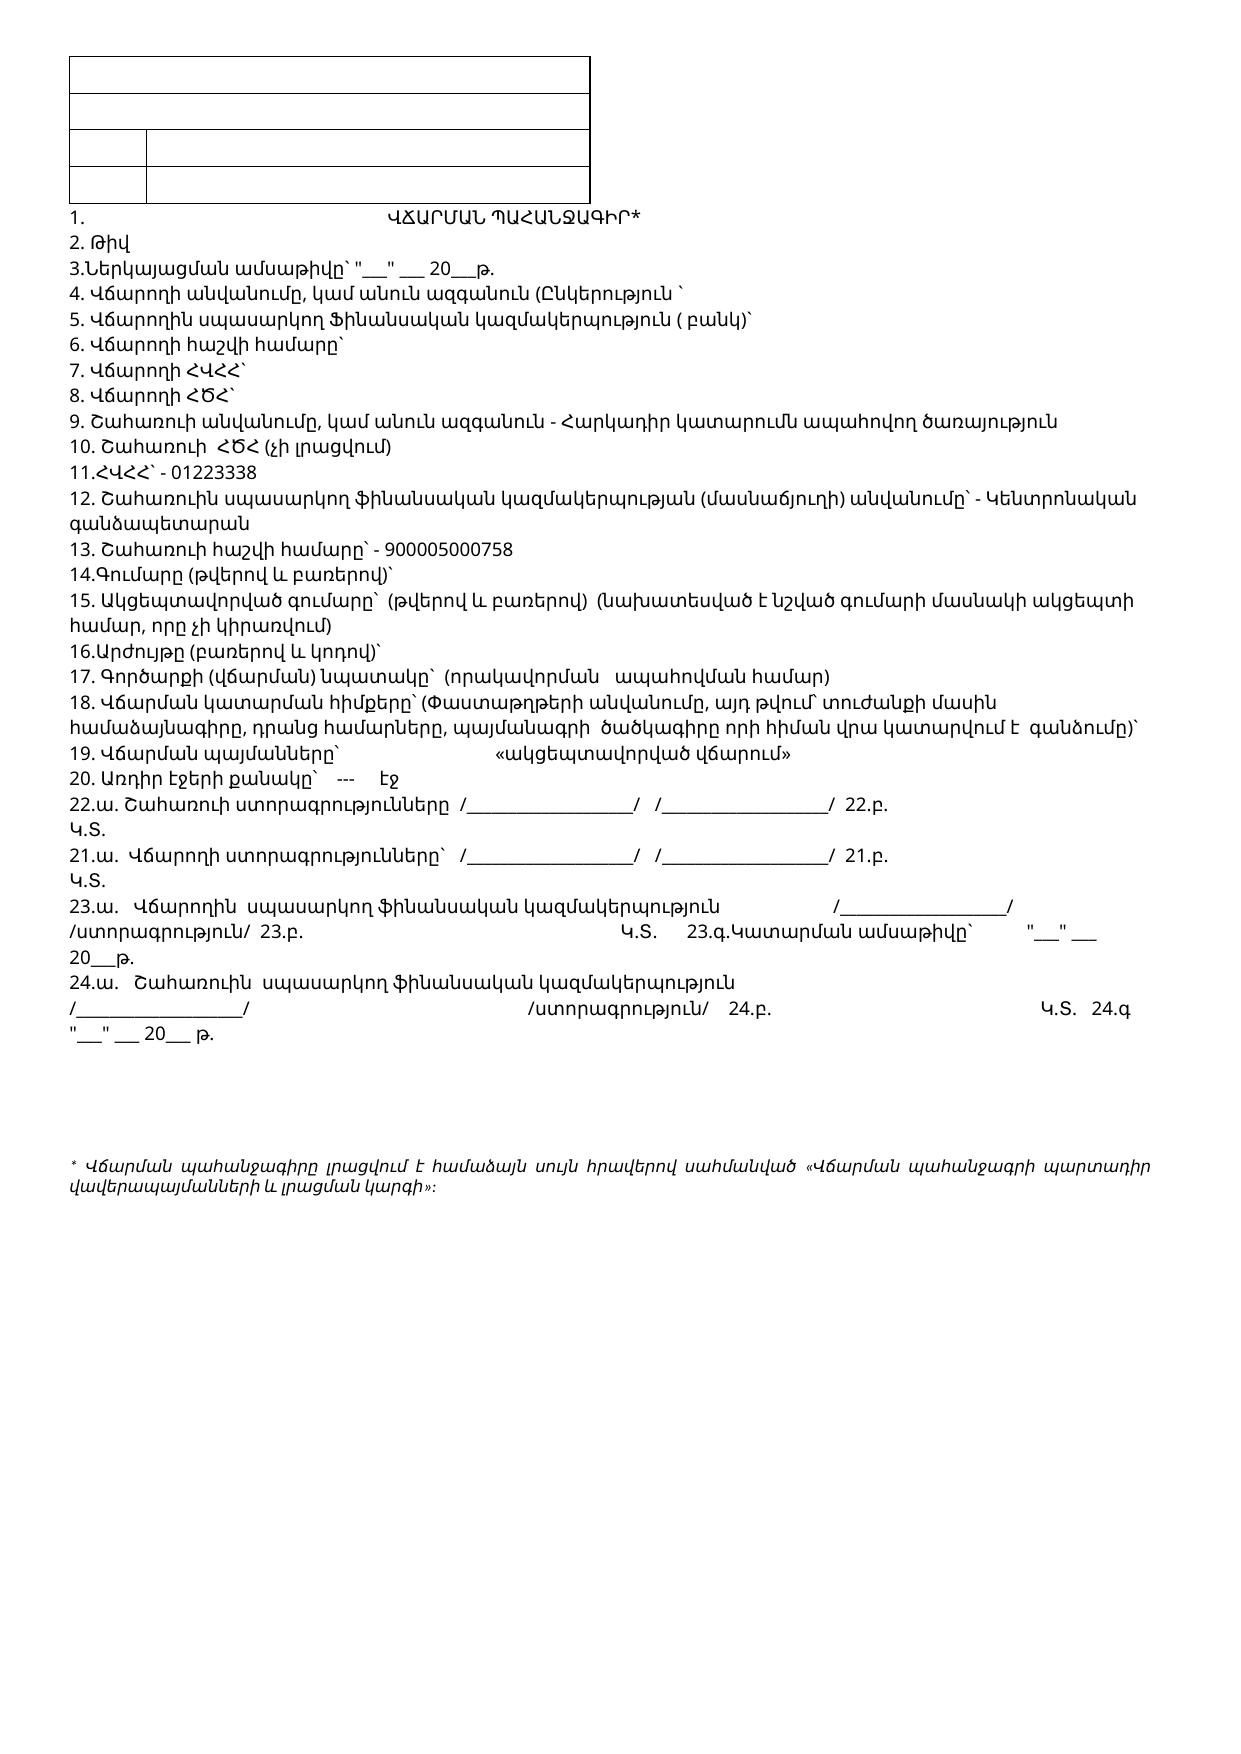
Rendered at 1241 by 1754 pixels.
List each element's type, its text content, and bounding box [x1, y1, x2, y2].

text * Վճարման պահանջագիրը լրացվում է համաձայն սույն հրավերով սահմանված «Վճարման պահանջագրի պարտադիր վավերապայմանների և լրացման կարգի»: [69, 1156, 1152, 1197]
